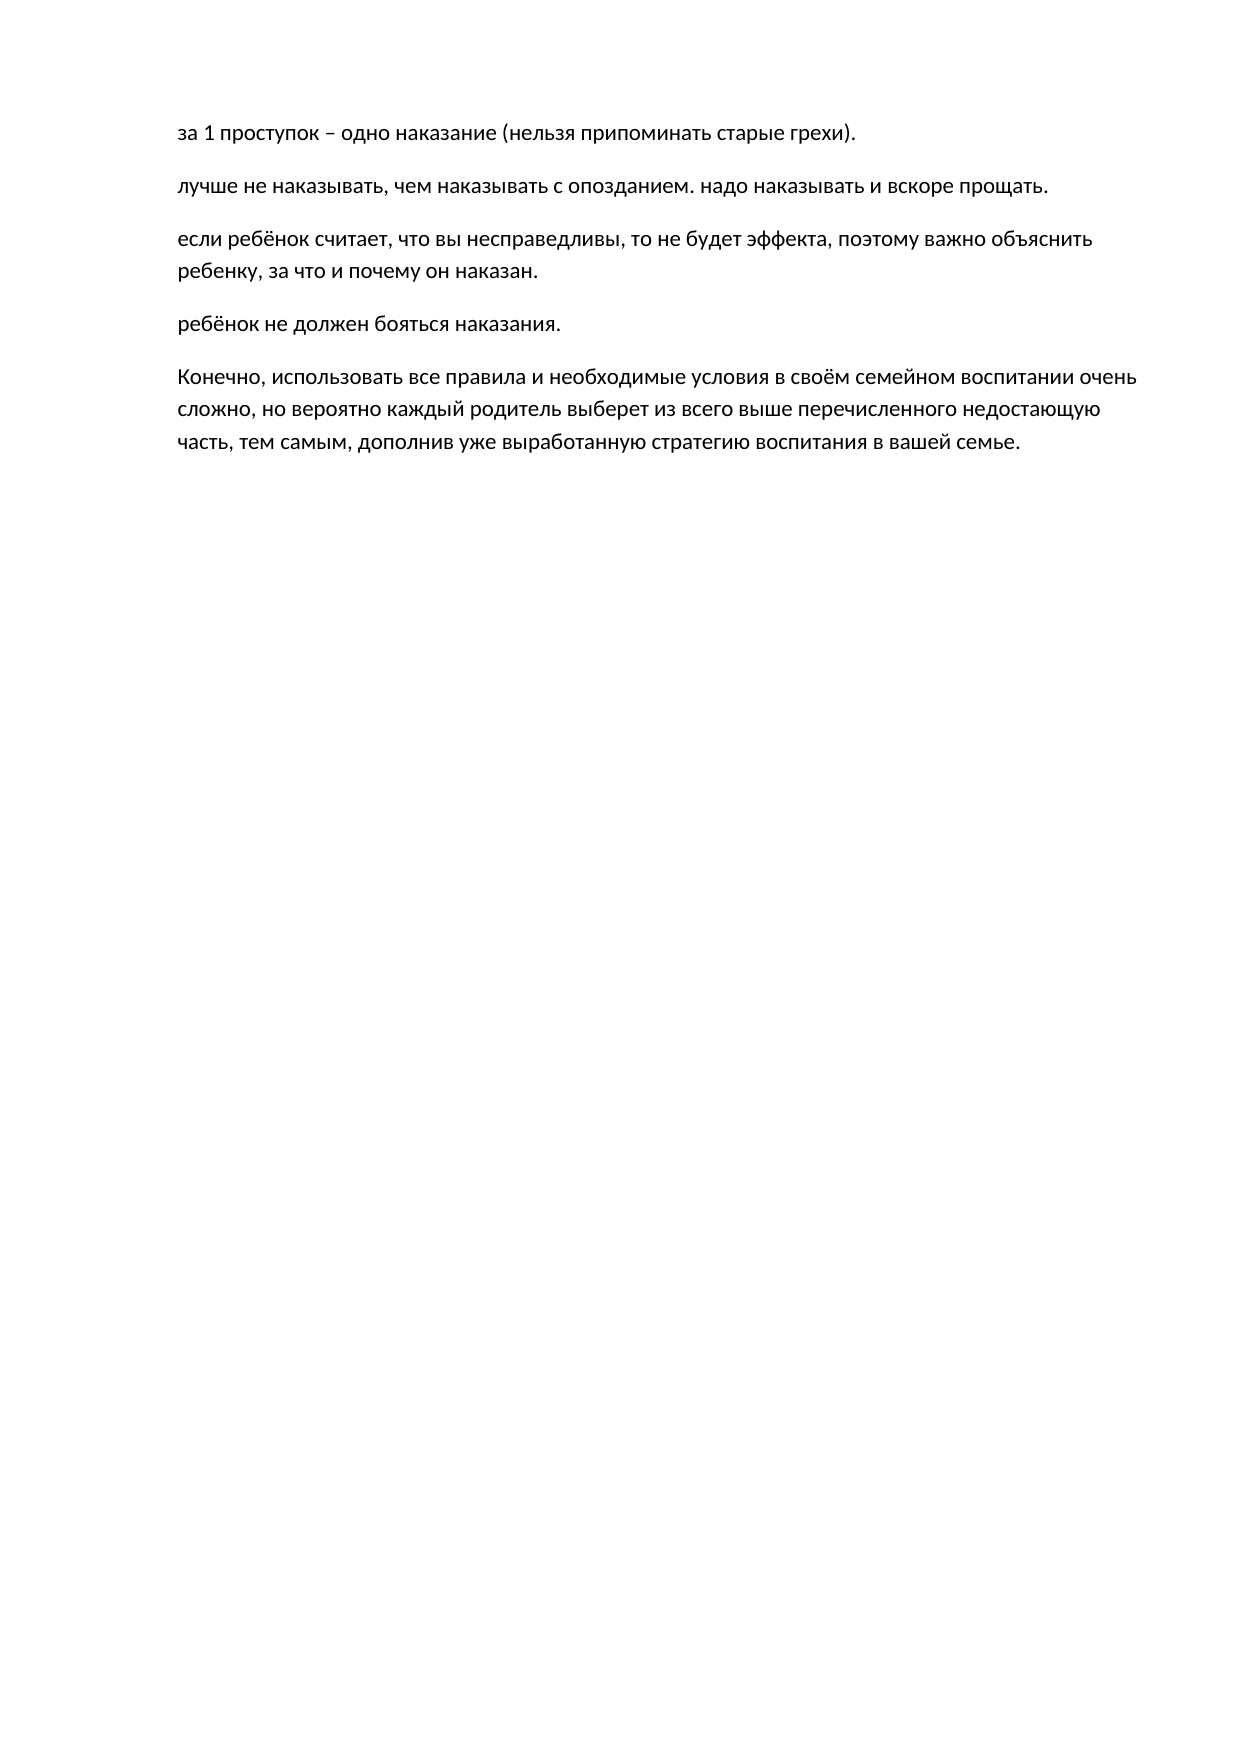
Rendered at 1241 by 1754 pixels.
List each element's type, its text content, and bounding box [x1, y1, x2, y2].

text если ребёнок считает, что вы несправедливы, то не будет эффекта, поэтому важно объяснить ребенку, за что и почему он наказан. [177, 224, 1152, 284]
text Конечно, использовать все правила и необходимые условия в своём семейном воспитании очень сложно, но вероятно каждый родитель выберет из всего выше перечисленного недостающую часть, тем самым, дополнив уже выработанную стратегию воспитания в вашей семье. [177, 362, 1152, 455]
text ребёнок не должен бояться наказания. [177, 309, 1152, 337]
text за 1 проступок – одно наказание (нельзя припоминать старые грехи). [177, 118, 1152, 146]
text лучше не наказывать, чем наказывать с опозданием. надо наказывать и вскоре прощать. [177, 171, 1152, 199]
